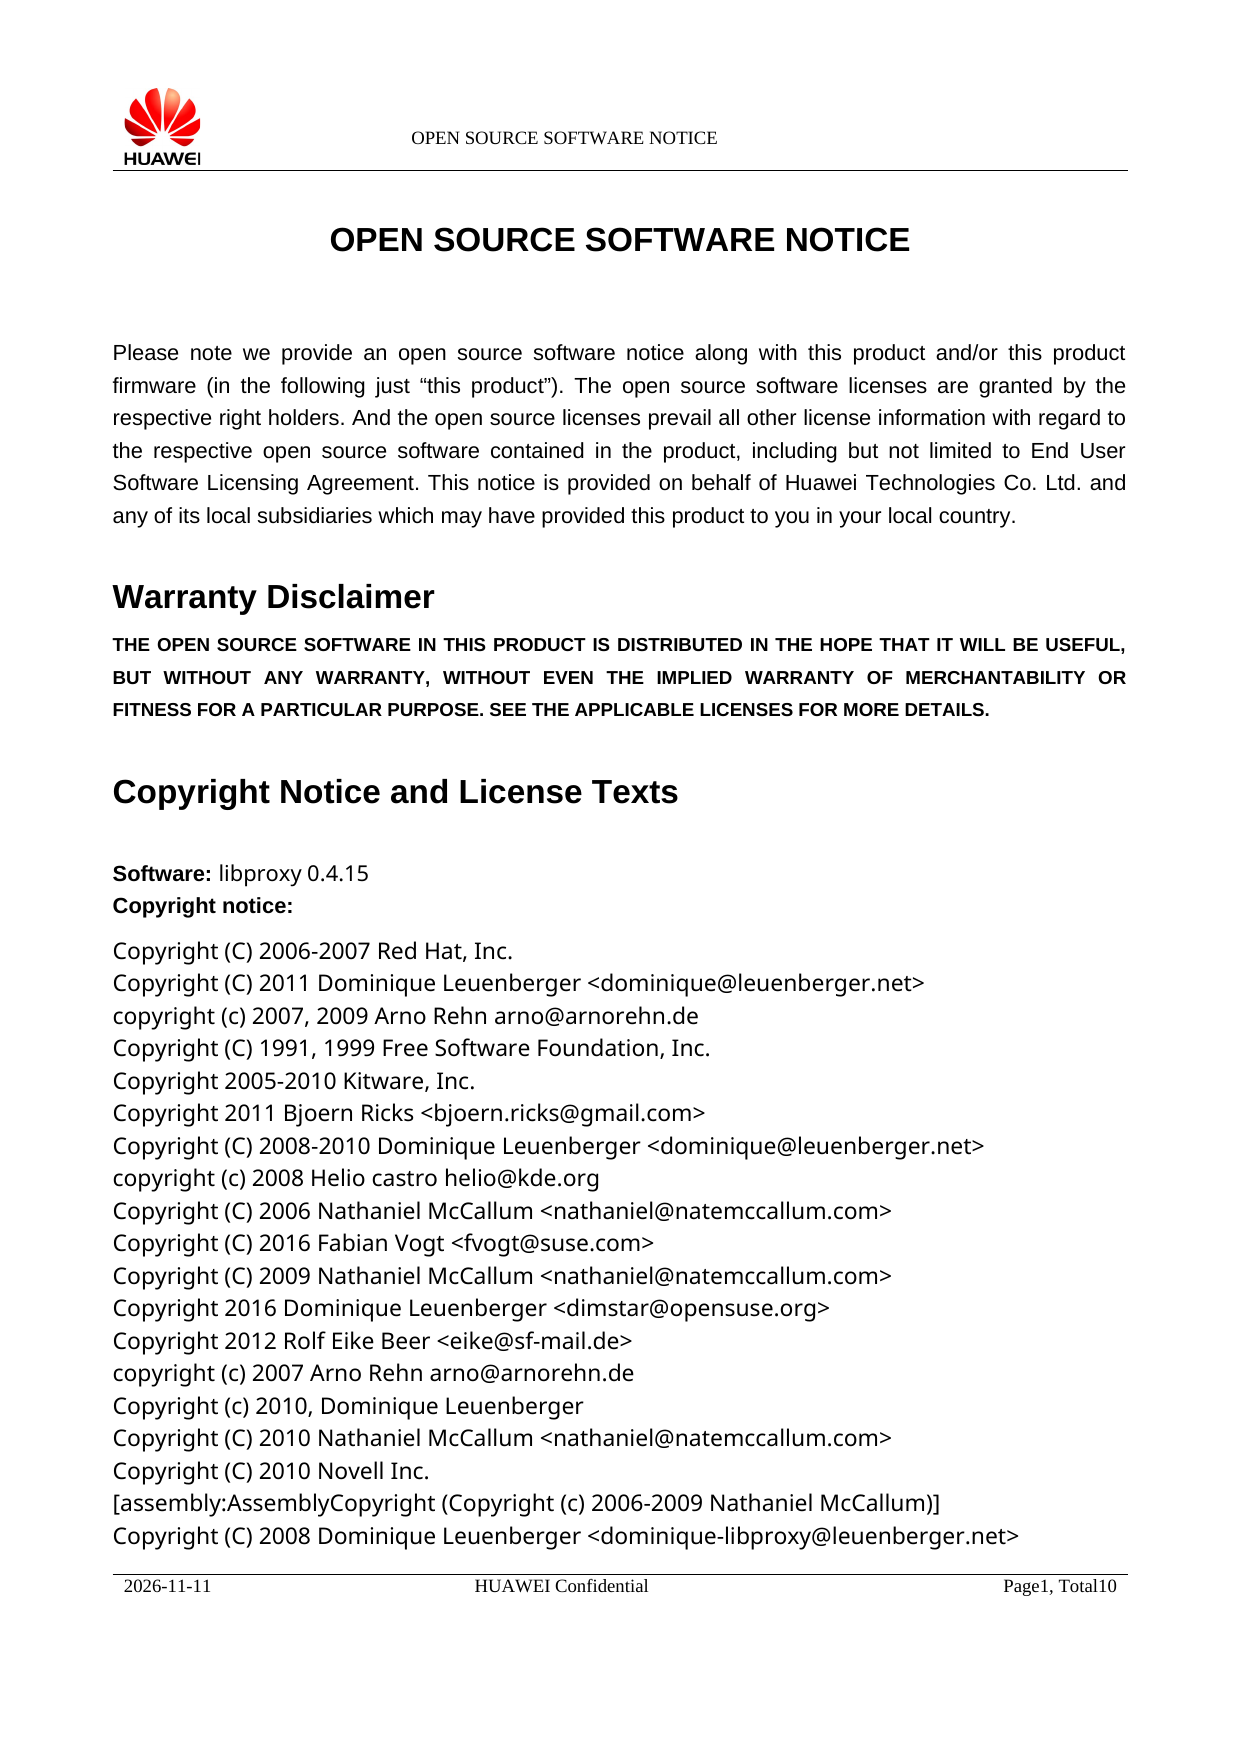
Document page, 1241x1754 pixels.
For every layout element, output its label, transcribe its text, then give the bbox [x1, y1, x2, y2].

text Copyright Notice and License Texts [112, 759, 1128, 824]
text OPEN SOURCE SOFTWARE NOTICE [112, 206, 1128, 271]
text Copyright notice: [112, 889, 1128, 921]
text The open source software in this product is distributed in the hope that it will be useful, but WITHOUT ANY WARRANTY, without even the implied warranty of MERCHANTABILITY or FITNESS FOR A PARTICULAR PURPOSE. See the applicable licenses for more details. [112, 629, 1128, 726]
text Please note we provide an open source software notice along with this product and/or this product firmware (in the following just “this product”). The open source software licenses are granted by the respective right holders. And the open source licenses prevail all other license information with regard to the respective open source software contained in the product, including but not limited to End User Software Licensing Agreement. This notice is provided on behalf of Huawei Technologies Co. Ltd. and any of its local subsidiaries which may have provided this product to you in your local country. [112, 336, 1128, 531]
text Warranty Disclaimer [112, 564, 1128, 629]
picture [124, 88, 201, 165]
title Software: libproxy 0.4.15 [112, 856, 1128, 889]
